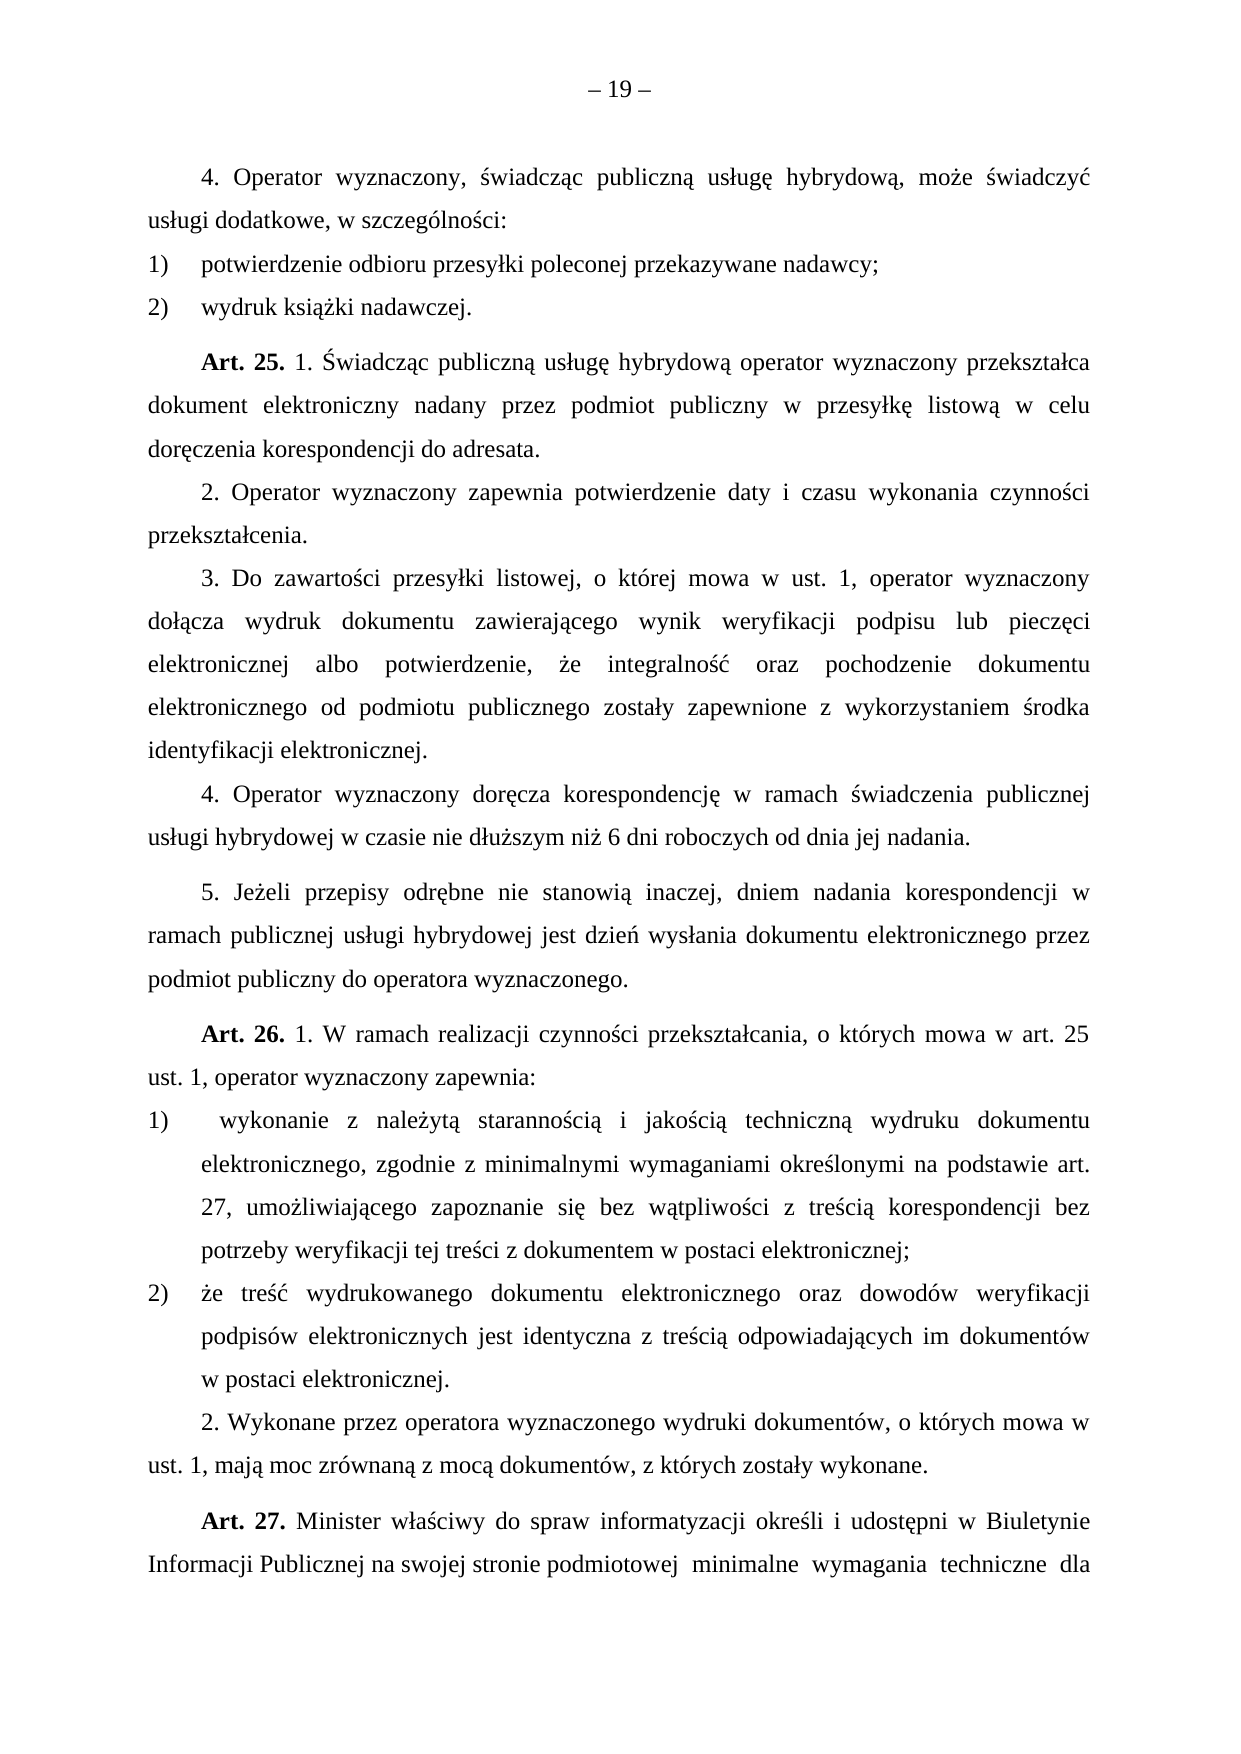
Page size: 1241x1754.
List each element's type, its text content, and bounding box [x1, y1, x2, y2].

text 2) wydruk książki nadawczej. [148, 292, 1091, 321]
text 1) wykonanie z należytą starannością i jakością techniczną wydruku dokumentu elektronicznego, zgodnie z minimalnymi wymaganiami określonymi na podstawie art. 27, umożliwiającego zapoznanie się bez wątpliwości z treścią korespondencji bez potrzeby weryfikacji tej treści z dokumentem w postaci elektronicznej; [148, 1106, 1091, 1264]
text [148, 1506, 1091, 1578]
text 5. Jeżeli przepisy odrębne nie stanowią inaczej, dniem nadania korespondencji w ramach publicznej usługi hybrydowej jest dzień wysłania dokumentu elektronicznego przez podmiot publiczny do operatora wyznaczonego. [148, 877, 1091, 992]
text 2. Operator wyznaczony zapewnia potwierdzenie daty i czasu wykonania czynności przekształcenia. [148, 477, 1091, 549]
text 3. Do zawartości przesyłki listowej, o której mowa w ust. 1, operator wyznaczony dołącza wydruk dokumentu zawierającego wynik weryfikacji podpisu lub pieczęci elektronicznej albo potwierdzenie, że integralność oraz pochodzenie dokumentu elektronicznego od podmiotu publicznego zostały zapewnione z wykorzystaniem środka identyfikacji elektronicznej. [148, 563, 1091, 764]
text Art. 26. 1. W ramach realizacji czynności przekształcania, o których mowa w art. 25 ust. 1, operator wyznaczony zapewnia: [148, 1019, 1091, 1091]
text 4. Operator wyznaczony doręcza korespondencję w ramach świadczenia publicznej usługi hybrydowej w czasie nie dłuższym niż 6 dni roboczych od dnia jej nadania. [148, 779, 1091, 851]
text 4. Operator wyznaczony, świadcząc publiczną usługę hybrydową, może świadczyć usługi dodatkowe, w szczególności: [148, 162, 1091, 234]
text Art. 25. 1. Świadcząc publiczną usługę hybrydową operator wyznaczony przekształca dokument elektroniczny nadany przez podmiot publiczny w przesyłkę listową w celu doręczenia korespondencji do adresata. [148, 347, 1091, 462]
text 1) potwierdzenie odbioru przesyłki poleconej przekazywane nadawcy; [148, 249, 1091, 277]
text 2. Wykonane przez operatora wyznaczonego wydruki dokumentów, o których mowa w ust. 1, mają moc zrównaną z mocą dokumentów, z których zostały wykonane. [148, 1407, 1091, 1479]
text 2) że treść wydrukowanego dokumentu elektronicznego oraz dowodów weryfikacji podpisów elektronicznych jest identyczna z treścią odpowiadających im dokumentów w postaci elektronicznej. [148, 1278, 1091, 1393]
